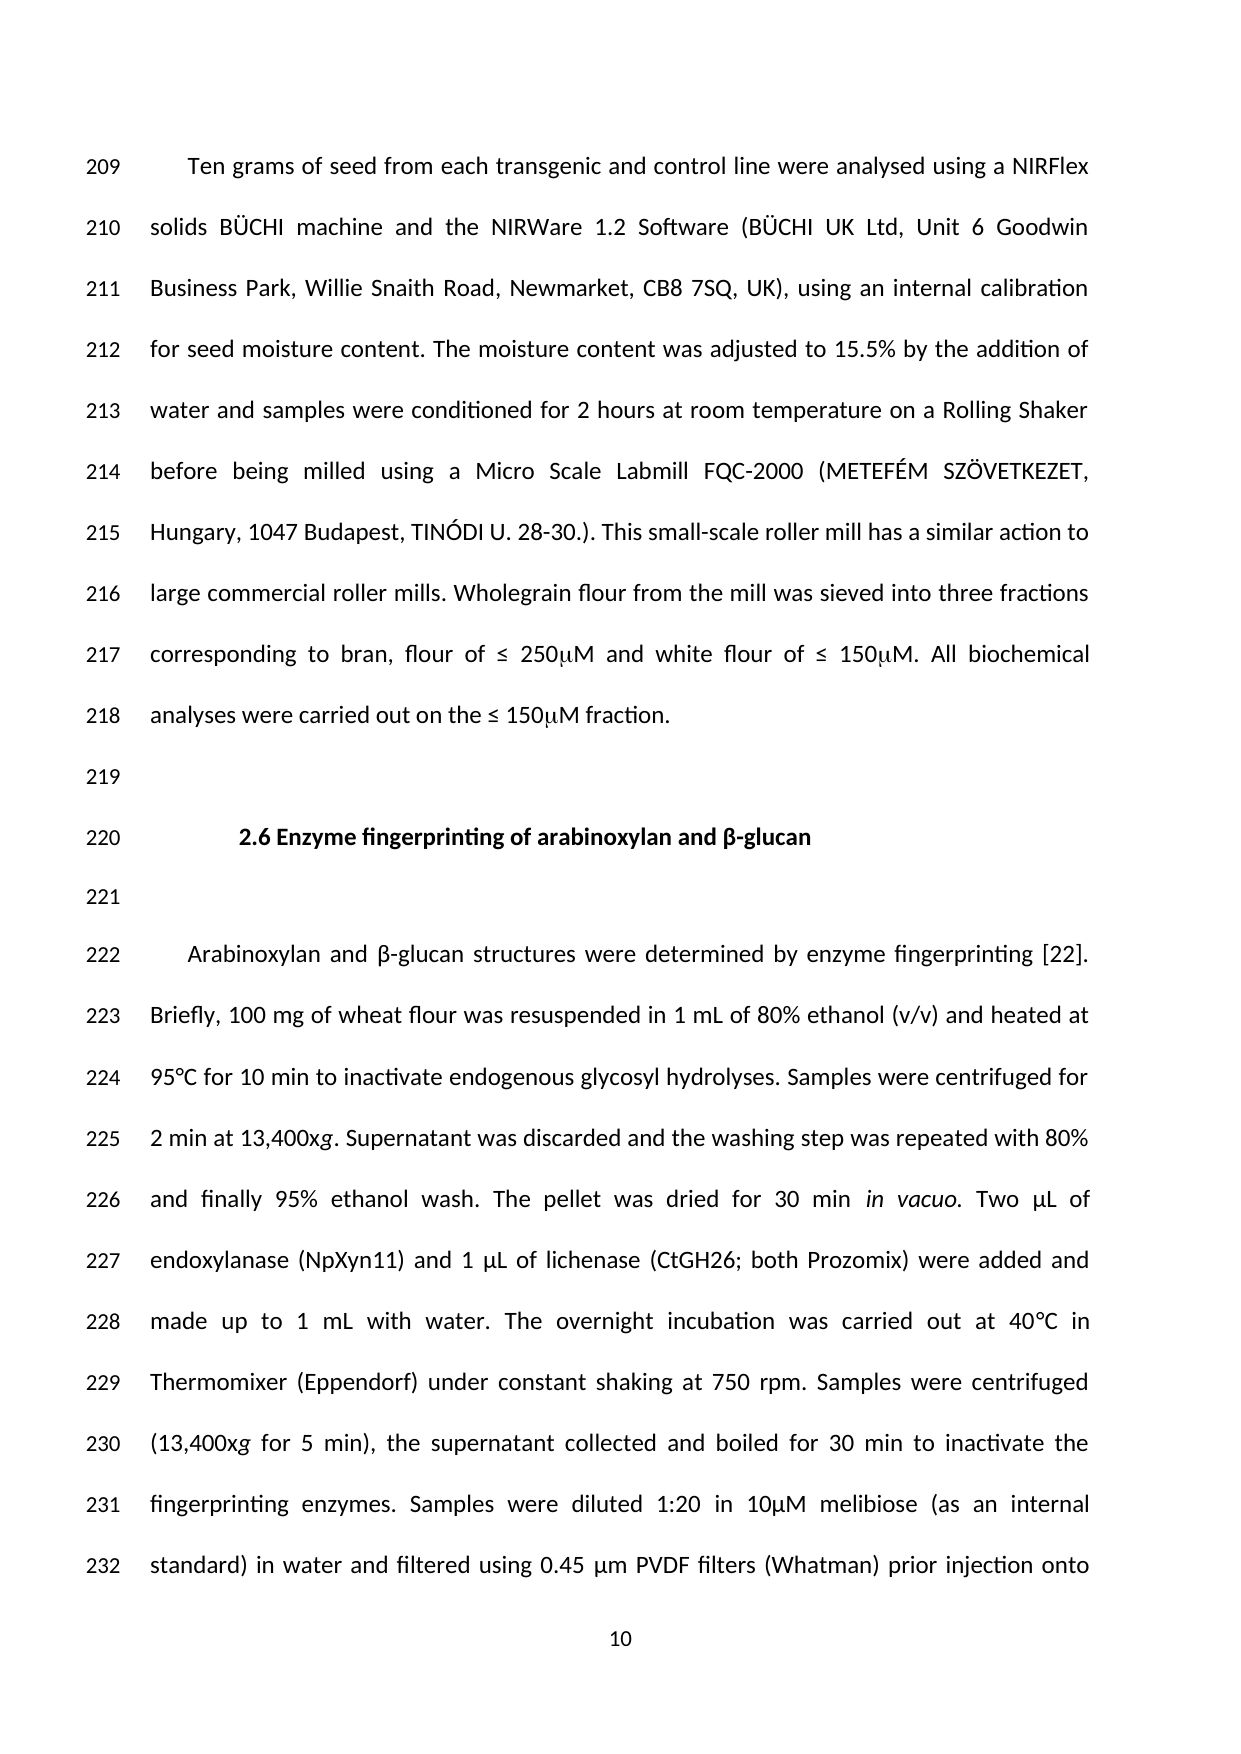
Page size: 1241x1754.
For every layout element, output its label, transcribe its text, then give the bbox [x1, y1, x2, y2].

text Ten grams of seed from each transgenic and control line were analysed using a NIRFlex solids BÜCHI machine and the NIRWare 1.2 Software (BÜCHI UK Ltd, Unit 6 Goodwin Business Park, Willie Snaith Road, Newmarket, CB8 7SQ, UK), using an internal calibration for seed moisture content. The moisture content was adjusted to 15.5% by the addition of water and samples were conditioned for 2 hours at room temperature on a Rolling Shaker before being milled using a Micro Scale Labmill FQC-2000 (METEFÉM SZÖVETKEZET, Hungary, 1047 Budapest, TINÓDI U. 28-30.). This small-scale roller mill has a similar action to large commercial roller mills. Wholegrain flour from the mill was sieved into three fractions corresponding to bran, flour of ≤ 250M and white flour of ≤ 150M. All biochemical analyses were carried out on the ≤ 150M fraction. [150, 150, 1090, 730]
text 2.6 Enzyme fingerprinting of arabinoxylan and β-glucan [238, 821, 1090, 852]
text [150, 938, 1090, 1579]
